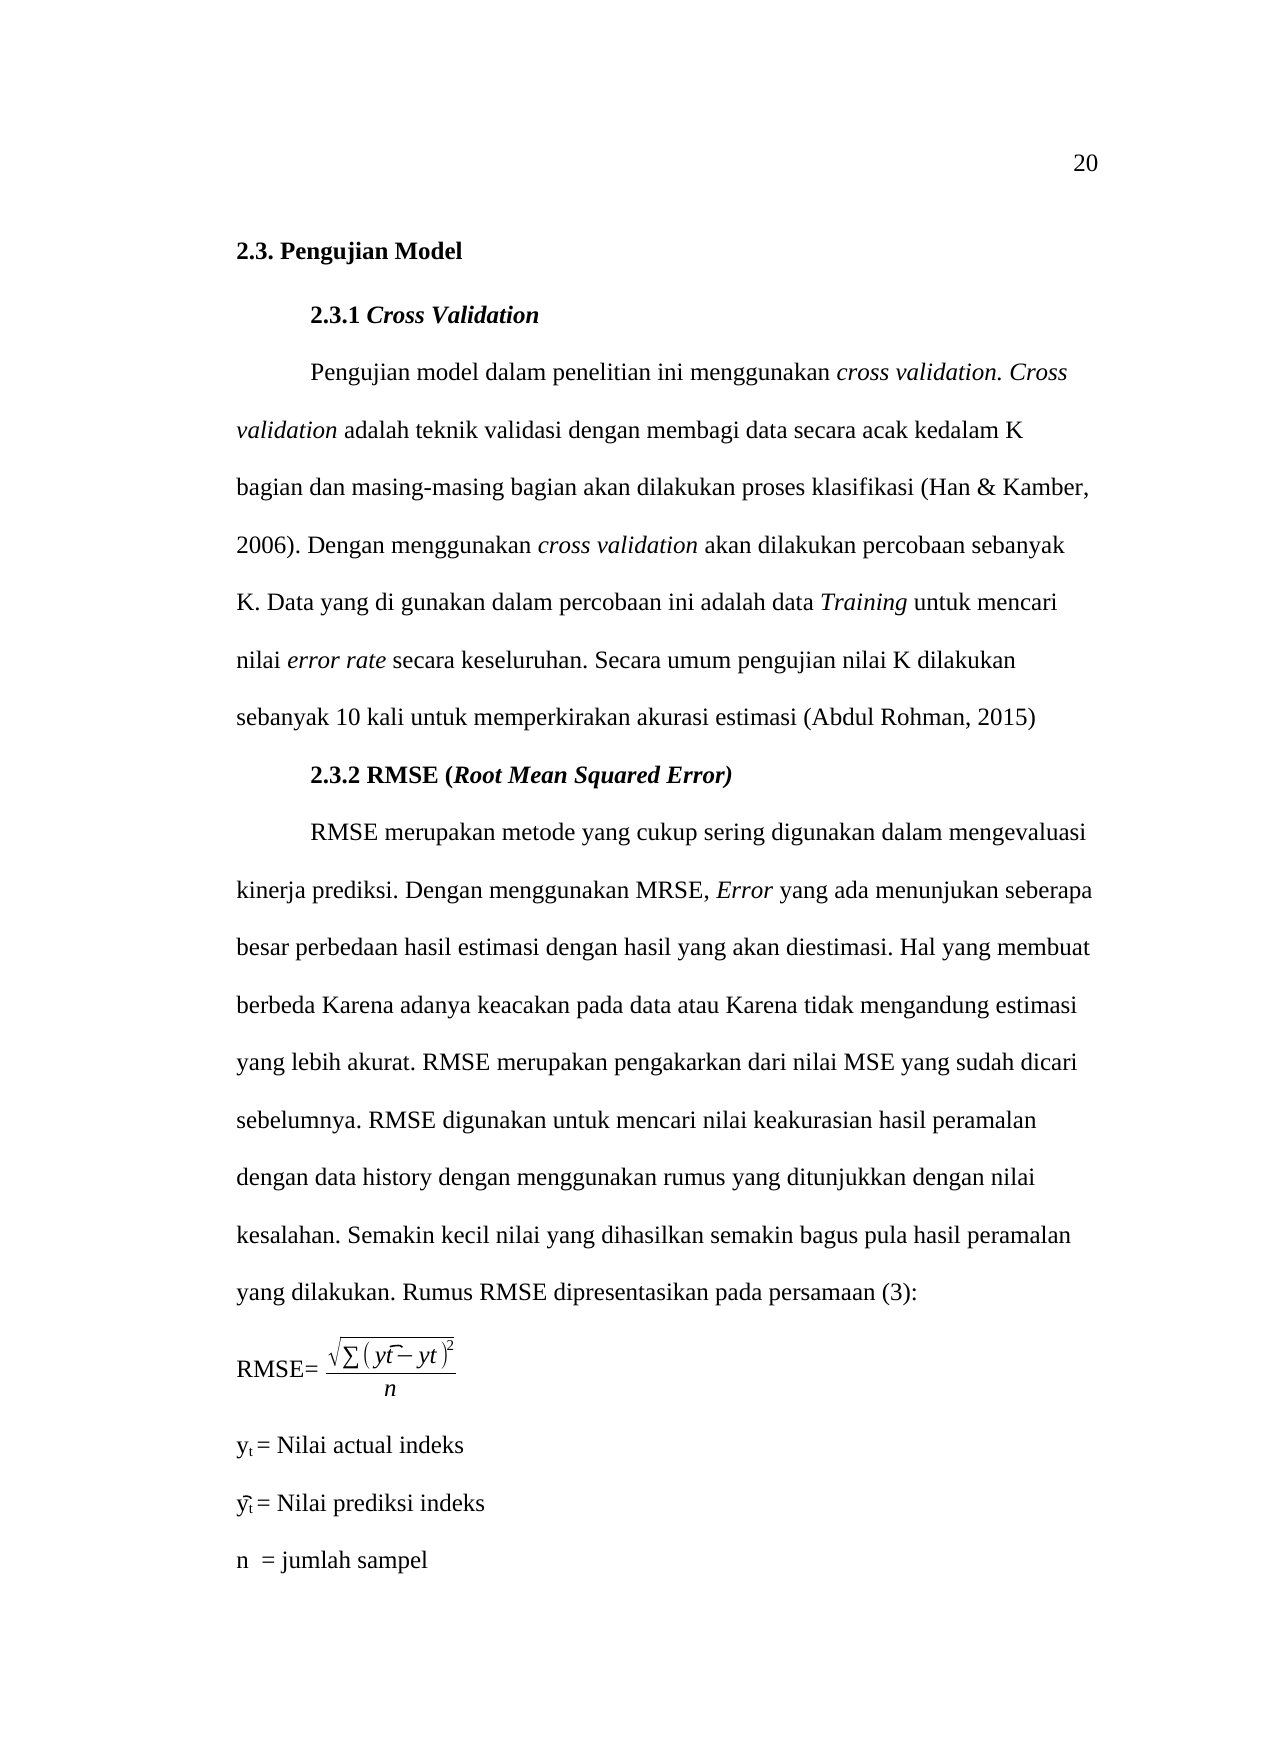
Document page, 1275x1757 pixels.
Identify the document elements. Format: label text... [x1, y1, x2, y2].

text yt = Nilai prediksi indeks [236, 1488, 1092, 1517]
text 2.3.1 Cross Validation [236, 300, 1092, 329]
text Pengujian model dalam penelitian ini menggunakan cross validation. Cross validation adalah teknik validasi dengan membagi data secara acak kedalam K bagian dan masing-masing bagian akan dilakukan proses klasifikasi (Han & Kamber, 2006). Dengan menggunakan cross validation akan dilakukan percobaan sebanyak K. Data yang di gunakan dalam percobaan ini adalah data Training untuk mencari nilai error rate secara keseluruhan. Secara umum pengujian nilai K dilakukan sebanyak 10 kali untuk memperkirakan akurasi estimasi (Abdul Rohman, 2015) [236, 357, 1092, 731]
text n = jumlah sampel [236, 1546, 1092, 1574]
text RMSE merupakan metode yang cukup sering digunakan dalam mengevaluasi kinerja prediksi. Dengan menggunakan MRSE, Error yang ada menunjukan seberapa besar perbedaan hasil estimasi dengan hasil yang akan diestimasi. Hal yang membuat berbeda Karena adanya keacakan pada data atau Karena tidak mengandung estimasi yang lebih akurat. RMSE merupakan pengakarkan dari nilai MSE yang sudah dicari sebelumnya. RMSE digunakan untuk mencari nilai keakurasian hasil peramalan dengan data history dengan menggunakan rumus yang ditunjukkan dengan nilai kesalahan. Semakin kecil nilai yang dihasilkan semakin bagus pula hasil peramalan yang dilakukan. Rumus RMSE dipresentasikan pada persamaan (3): [236, 817, 1092, 1306]
subtitle 2.3. Pengujian Model [236, 236, 1092, 265]
text 2.3.2 RMSE (Root Mean Squared Error) [236, 760, 1092, 789]
text RMSE= [236, 1335, 1092, 1402]
text yt = Nilai actual indeks [236, 1431, 1092, 1459]
